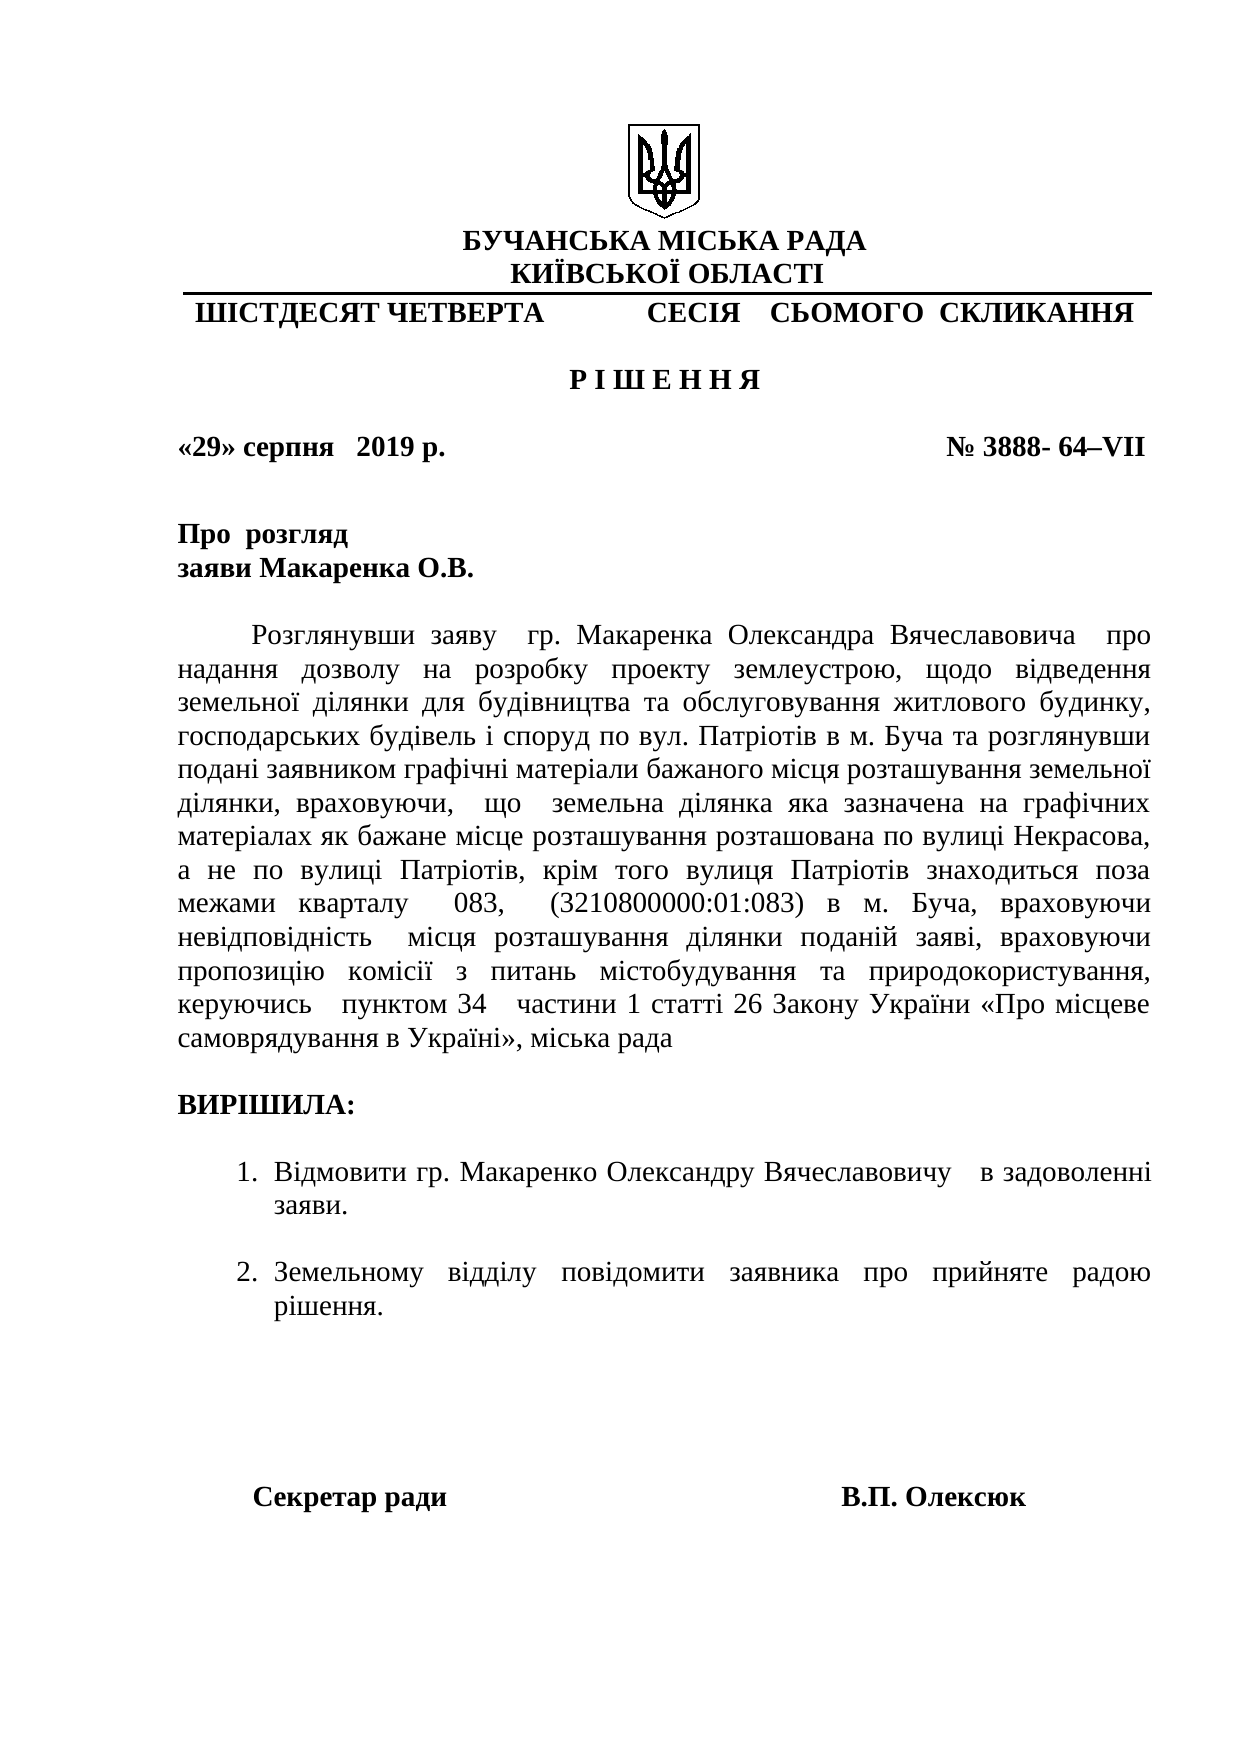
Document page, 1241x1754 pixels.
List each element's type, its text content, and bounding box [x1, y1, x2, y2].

list Земельному відділу повідомити заявника про прийняте радою рішення. [236, 1254, 1152, 1322]
text Розглянувши заяву гр. Макаренка Олександра Вячеславовича про надання дозволу на розробку проекту землеустрою, щодо відведення земельної ділянки для будівництва та обслуговування житлового будинку, господарських будівель і споруд по вул. Патріотів в м. Буча та розглянувши подані заявником графічні матеріали бажаного місця розташування земельної ділянки, враховуючи, що земельна ділянка яка зазначена на графічних матеріалах як бажане місце розташування розташована по вулиці Некрасова, а не по вулиці Патріотів, крім того вулиця Патріотів знаходиться поза межами кварталу 083, (3210800000:01:083) в м. Буча, враховуючи невідповідність місця розташування ділянки поданій заяві, враховуючи пропозицію комісії з питань містобудування та природокористування, керуючись пунктом 34 частини 1 статті 26 Закону України «Про місцеве самоврядування в Україні», міська рада [177, 617, 1152, 1053]
list Відмовити гр. Макаренко Олександру Вячеславовичу в задоволенні заяви. [236, 1154, 1152, 1221]
text ШІСТДЕСЯТ ЧЕТВЕРТА СЕСІЯ СЬОМОГО СКЛИКАННЯ [177, 295, 1152, 329]
text Про розгляд [177, 517, 1152, 550]
text Р І Ш Е Н Н Я [177, 362, 1152, 396]
text «29» серпня 2019 р. № 3888- 64–VІІ [177, 429, 1152, 463]
text КИЇВСЬКОЇ ОБЛАСТІ [183, 256, 1152, 292]
text ВИРІШИЛА: [177, 1087, 1152, 1120]
text БУЧАНСЬКА МІСЬКА РАДА [177, 223, 1152, 256]
text заяви Макаренка О.В. [177, 550, 1152, 584]
list Секретар ради В.П. Олексюк [252, 1479, 1152, 1512]
